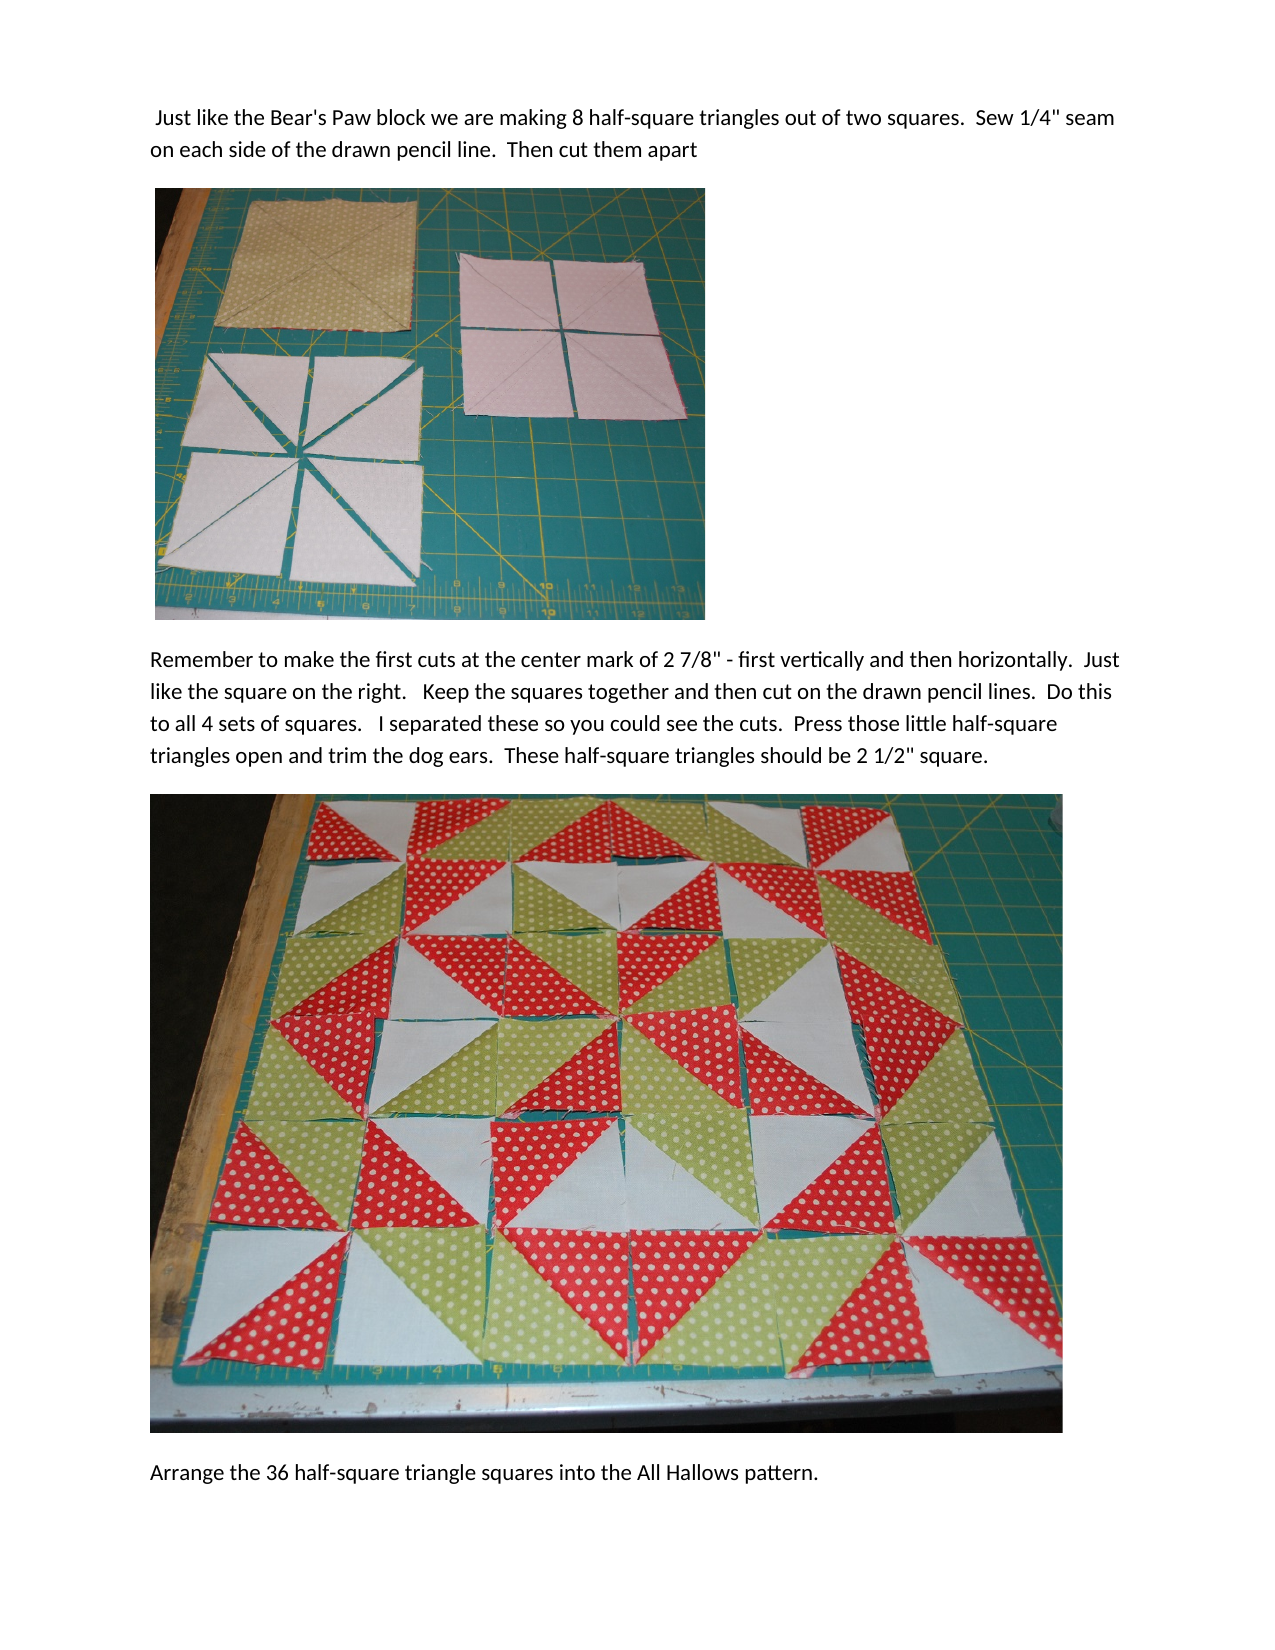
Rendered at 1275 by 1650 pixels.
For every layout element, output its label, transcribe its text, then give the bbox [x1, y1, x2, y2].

picture [155, 188, 706, 620]
text Arrange the 36 half-square triangle squares into the All Hallows pattern. [150, 1458, 1125, 1486]
picture [150, 794, 1063, 1433]
text Just like the Bear's Paw block we are making 8 half-square triangles out of two squares. Sew 1/4" seam on each side of the drawn pencil line. Then cut them apart [150, 103, 1125, 163]
text Remember to make the first cuts at the center mark of 2 7/8" - first vertically and then horizontally. Just like the square on the right. Keep the squares together and then cut on the drawn pencil lines. Do this to all 4 sets of squares. I separated these so you could see the cuts. Press those little half-square triangles open and trim the dog ears. These half-square triangles should be 2 1/2" square. [150, 645, 1125, 769]
